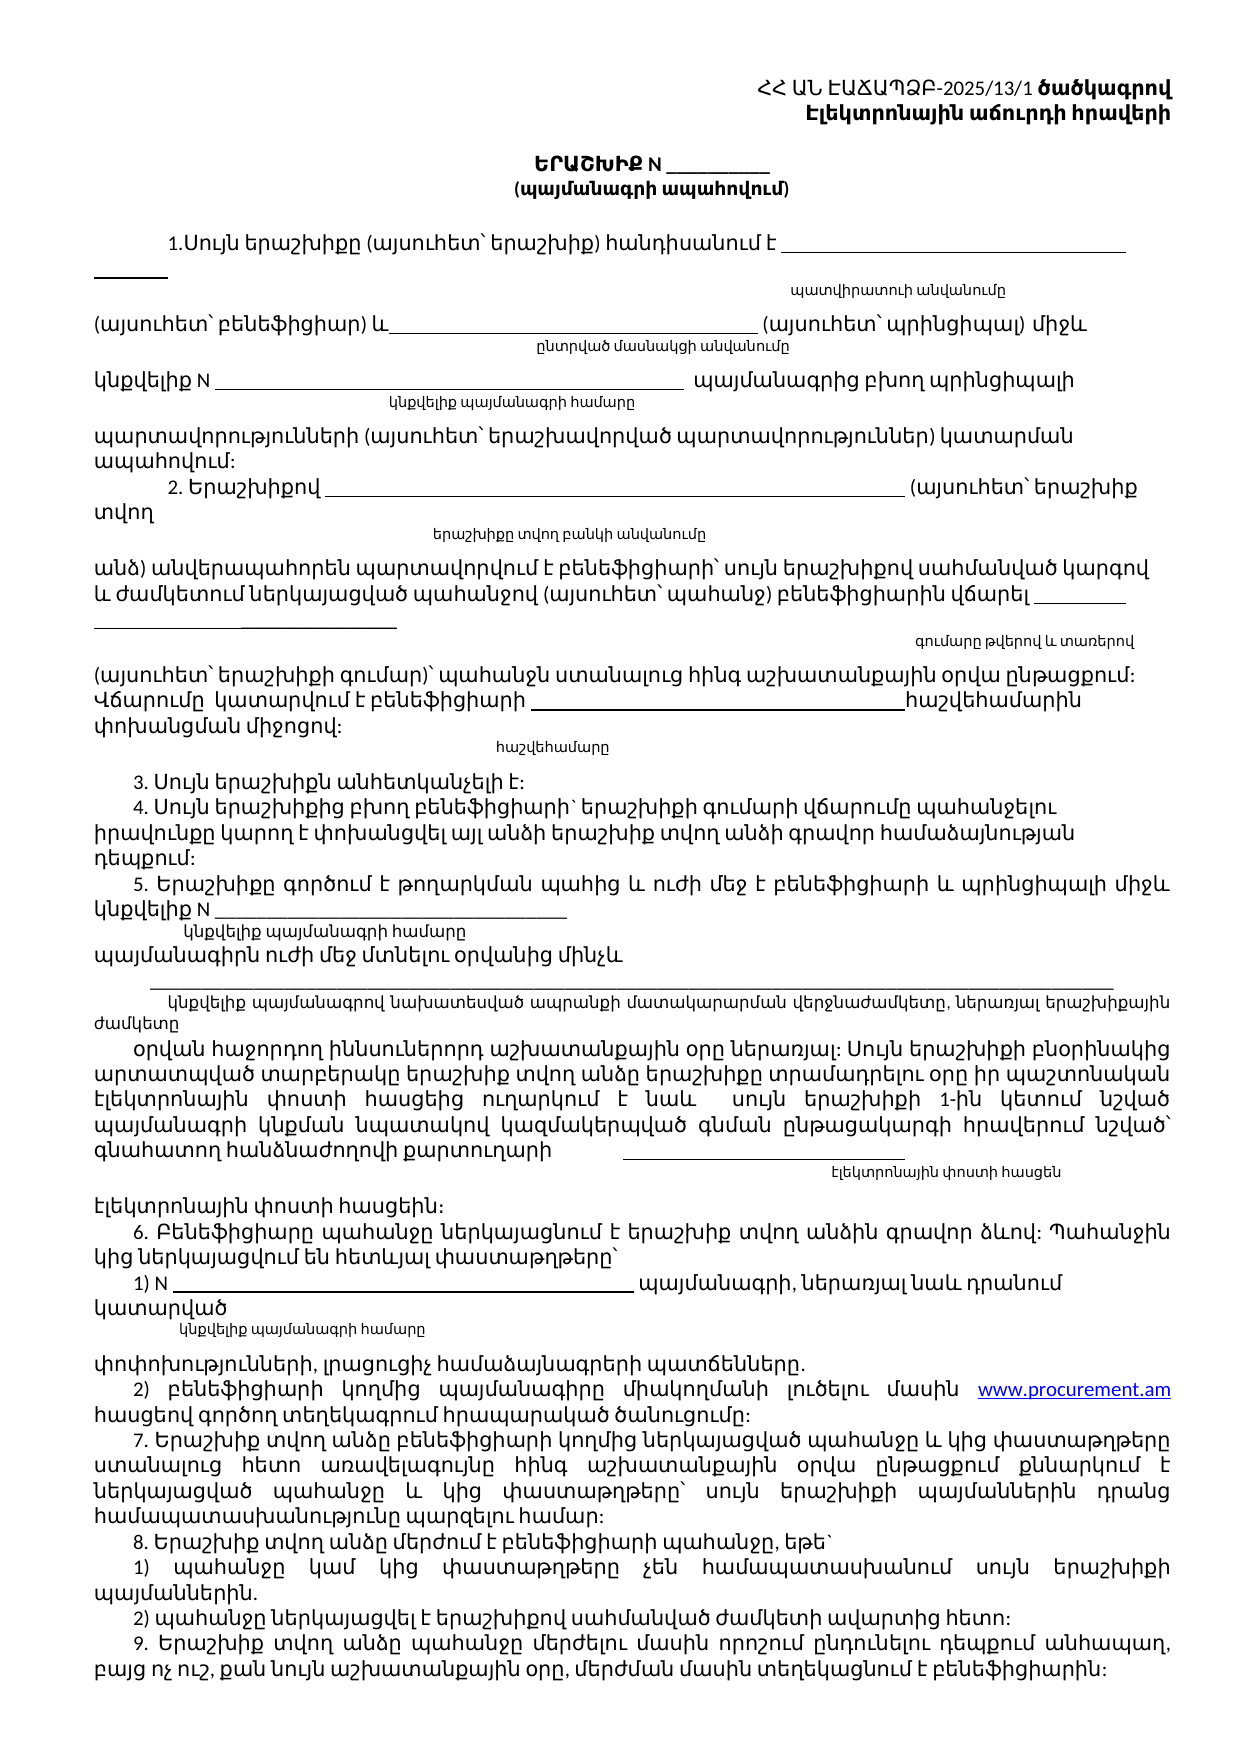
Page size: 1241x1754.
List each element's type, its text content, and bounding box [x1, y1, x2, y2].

text օրվան հաջորդող իննսուներորդ աշխատանքային օրը ներառյալ: Սույն երաշխիքի բնօրինակից արտատպված տարբերակը երաշխիք տվող անձը երաշխիքը տրամադրելու օրը իր պաշտոնական էլեկտրոնային փոստի հասցեից ուղարկում է նաև սույն երաշխիքի 1-ին կետում նշված պայմանագրի կնքման նպատակով կազմակերպված գնման ընթացակարգի հրավերում նշված՝ գնահատող հանձնաժողովի քարտուղարի [94, 1036, 1171, 1163]
text պարտավորությունների (այսուհետ՝ երաշխավորված պարտավորություններ) կատարման ապահովում: [94, 423, 1171, 474]
text անձ) անվերապահորեն պարտավորվում է բենեֆիցիարի՝ սույն երաշխիքով սահմանված կարգով և ժամկետում ներկայացված պահանջով (այսուհետ՝ պահանջ) բենեֆիցիարին վճարել _______________ [94, 556, 1171, 632]
text (պայմանագրի ապահովում) [94, 177, 1171, 199]
text էլեկտրոնային փոստի հասցեին։ [94, 1193, 1171, 1219]
text պատվիրատուի անվանումը [684, 281, 1171, 311]
text 5. Երաշխիքը գործում է թողարկման պահից և ուժի մեջ է բենեֆիցիարի և պրինցիպալի միջև կնքվելիք N __________________________________ [94, 871, 1171, 922]
text 6. Բենեֆիցիարը պահանջը ներկայացնում է երաշխիք տվող անձին գրավոր ձևով: Պահանջին կից ներկայացվում են հետևյալ փաստաթղթերը՝ [94, 1219, 1171, 1270]
list _____________________________________________________________________________________________ [94, 967, 1171, 993]
text կնքվելիք N պայմանագրից բխող պրինցիպալի [94, 367, 1171, 393]
text կնքվելիք պայմանագրի համարը [94, 393, 1171, 423]
text գումարը թվերով և տառերով [831, 632, 1171, 662]
text ՀՀ ԱՆ ԷԱՃԱՊՁԲ-2025/13/1 ծածկագրով [94, 75, 1171, 100]
text 1) N պայմանագրի, ներառյալ նաև դրանում կատարված [94, 1270, 1171, 1321]
text փոփոխությունների, լրացուցիչ համաձայնագրերի պատճենները. [94, 1351, 1171, 1376]
text 2. Երաշխիքով (այսուհետ՝ երաշխիք տվող [94, 474, 1171, 525]
text էլեկտրոնային փոստի հասցեն [94, 1163, 1171, 1193]
text 4. Սույն երաշխիքից բխող բենեֆիցիարի` երաշխիքի գումարի վճարումը պահանջելու իրավունքը կարող է փոխանցվել այլ անձի երաշխիք տվող անձի գրավոր համաձայնության դեպքում: [94, 794, 1171, 871]
text 8. Երաշխիք տվող անձը մերժում է բենեֆիցիարի պահանջը, եթե` [94, 1529, 1171, 1554]
list պայմանագիրն ուժի մեջ մտնելու օրվանից մինչև [94, 942, 1171, 967]
list կնքվելիք պայմանագրով նախատեսված ապրանքի մատակարարման վերջնաժամկետը, ներառյալ երաշխիքային ժամկետը [94, 993, 1171, 1033]
text հաշվեհամարը [94, 738, 1171, 769]
text կնքվելիք պայմանագրի համարը [94, 1321, 1171, 1351]
text (այսուհետ՝ երաշխիքի գումար)՝ պահանջն ստանալուց հինգ աշխատանքային օրվա ընթացքում: Վճարումը կատարվում է բենեֆիցիարի հաշվեհամարին փոխանցման միջոցով: [94, 662, 1171, 738]
text 2) բենեֆիցիարի կողմից պայմանագիրը միակողմանի լուծելու մասին www.procurement.am հասցեով գործող տեղեկագրում հրապարակած ծանուցումը: [94, 1376, 1171, 1427]
text ԵՐԱՇԽԻՔ N __________ [94, 151, 1171, 177]
text (այսուհետ՝ բենեֆիցիար) և (այսուհետ՝ պրինցիպալ) միջև ընտրված մասնակցի անվանումը [94, 311, 1171, 367]
text 1) պահանջը կամ կից փաստաթղթերը չեն համապատասխանում սույն երաշխիքի պայմաններին. [94, 1554, 1171, 1605]
text կնքվելիք պայմանագրի համարը [94, 922, 1171, 942]
text Էլեկտրոնային աճուրդի հրավերի [94, 100, 1171, 126]
text 9. Երաշխիք տվող անձը պահանջը մերժելու մասին որոշում ընդունելու դեպքում անհապաղ, բայց ոչ ուշ, քան նույն աշխատանքային օրը, մերժման մասին տեղեկացնում է բենեֆիցիարին: [94, 1631, 1171, 1681]
text 7. Երաշխիք տվող անձը բենեֆիցիարի կողմից ներկայացված պահանջը և կից փաստաթղթերը ստանալուց հետո առավելագույնը հինգ աշխատանքային օրվա ընթացքում քննարկում է ներկայացված պահանջը և կից փաստաթղթերը՝ սույն երաշխիքի պայմաններին դրանց համապատասխանությունը պարզելու համար: [94, 1427, 1171, 1529]
text 1.Սույն երաշխիքը (այսուհետ՝ երաշխիք) հանդիսանում է [94, 230, 1171, 281]
text երաշխիքը տվող բանկի անվանումը [94, 525, 1171, 556]
text 2) պահանջը ներկայացվել է երաշխիքով սահմանված ժամկետի ավարտից հետո: [94, 1605, 1171, 1631]
text 3. Սույն երաշխիքն անհետկանչելի է: [94, 769, 1171, 794]
